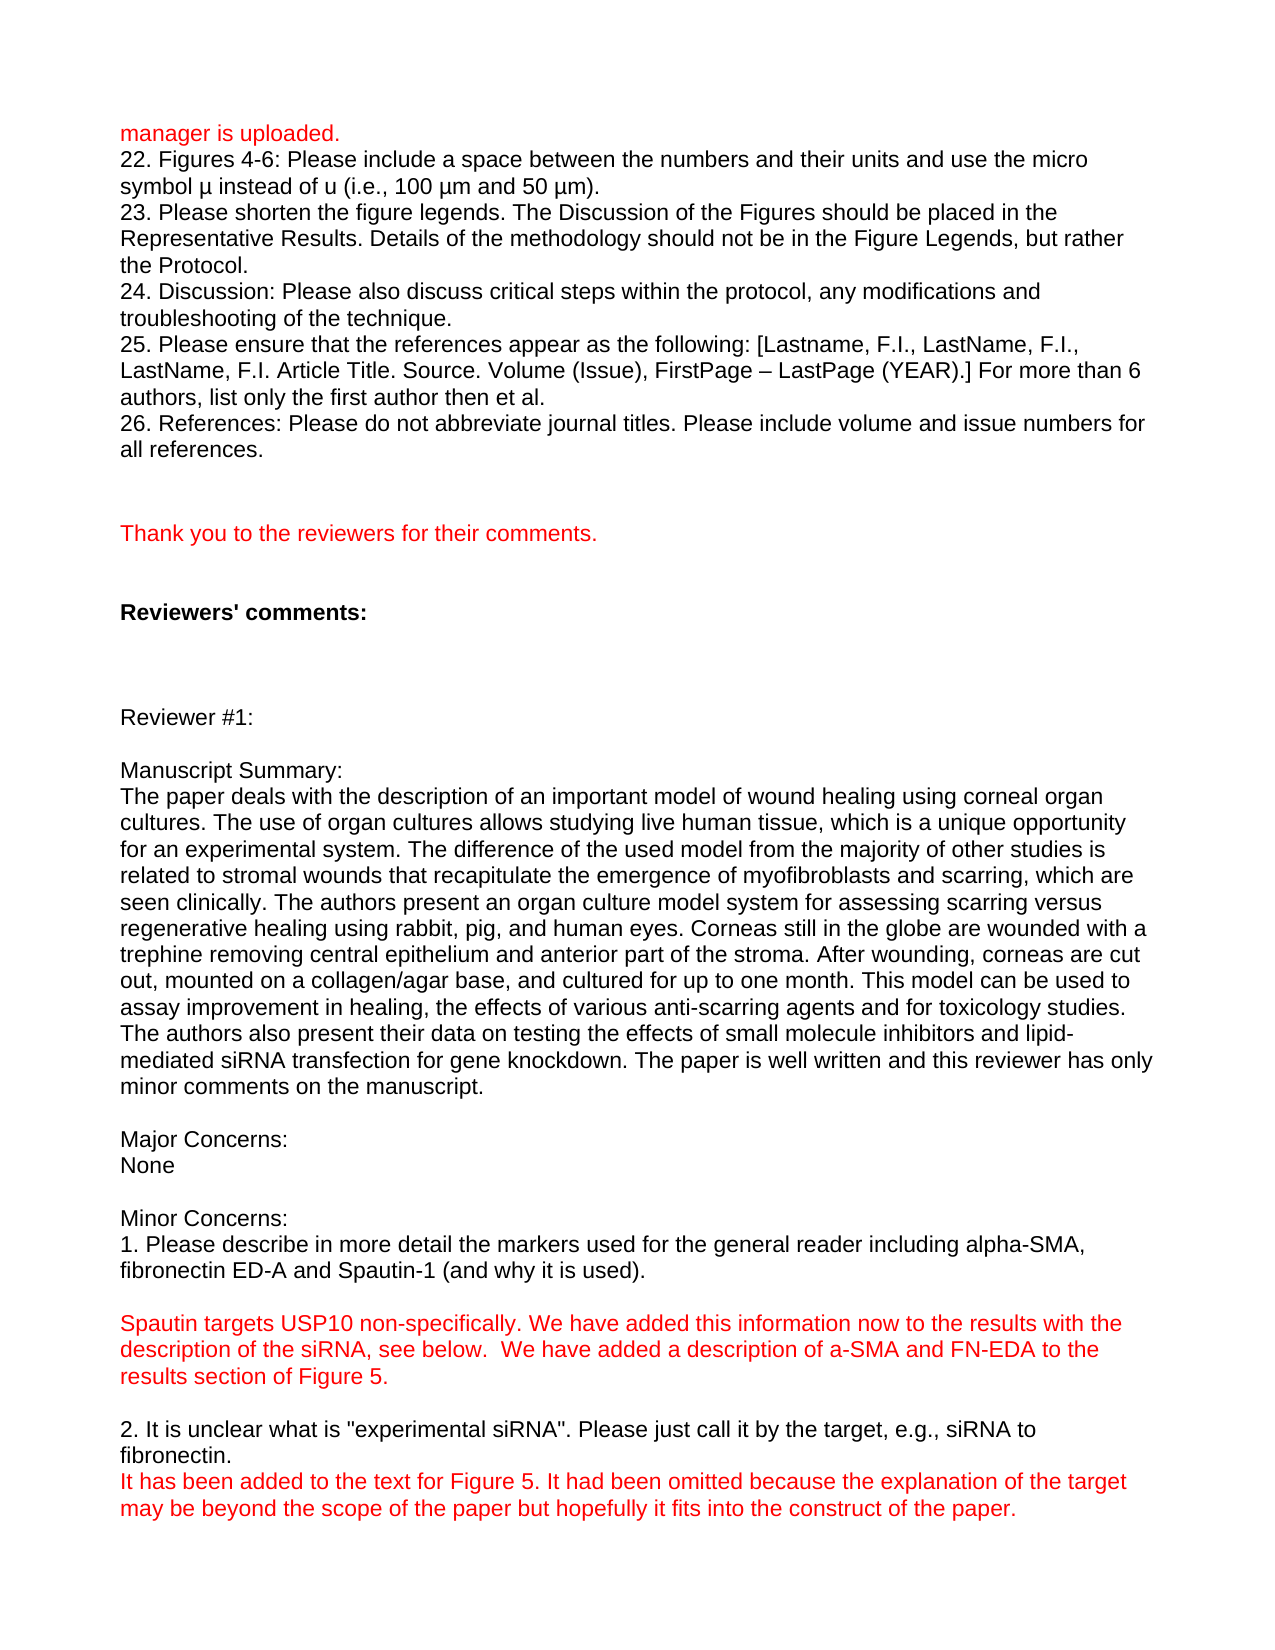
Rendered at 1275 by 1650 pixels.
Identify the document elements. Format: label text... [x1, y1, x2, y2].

text 25. Please ensure that the references appear as the following: [Lastname, F.I., LastName, F.I., LastName, F.I. Article Title. Source. Volume (Issue), FirstPage – LastPage (YEAR).] For more than 6 authors, list only the first author then et al. 26. References: Please do not abbreviate journal titles. Please include volume and issue numbers for all references. [120, 331, 1155, 519]
text Reviewers' comments: Reviewer #1: Manuscript Summary: The paper deals with the description of an important model of wound healing using corneal organ cultures. The use of organ cultures allows studying live human tissue, which is a unique opportunity for an experimental system. The difference of the used model from the majority of other studies is related to stromal wounds that recapitulate the emergence of myofibroblasts and scarring, which are seen clinically. The authors present an organ culture model system for assessing scarring versus regenerative healing using rabbit, pig, and human eyes. Corneas still in the globe are wounded with a trephine removing central epithelium and anterior part of the stroma. After wounding, corneas are cut out, mounted on a collagen/agar base, and cultured for up to one month. This model can be used to assay improvement in healing, the effects of various anti-scarring agents and for toxicology studies. The authors also present their data on testing the effects of small molecule inhibitors and lipid-mediated siRNA transfection for gene knockdown. The paper is well written and this reviewer has only minor comments on the manuscript. Major Concerns: None Minor Concerns: 1. Please describe in more detail the markers used for the general reader including alpha-SMA, fibronectin ED-A and Spautin-1 (and why it is used). [120, 598, 1155, 1284]
text 2. It is unclear what is "experimental siRNA". Please just call it by the target, e.g., siRNA to fibronectin. [120, 1389, 1155, 1468]
text It has been added to the text for Figure 5. It had been omitted because the explanation of the target may be beyond the scope of the paper but hopefully it fits into the construct of the paper. [120, 1468, 1155, 1521]
text Thank you to the reviewers for their comments. [120, 519, 1155, 546]
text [120, 120, 1155, 331]
text Spautin targets USP10 non-specifically. We have added this information now to the results with the description of the siRNA, see below. We have added a description of a-SMA and FN-EDA to the results section of Figure 5. [120, 1310, 1155, 1389]
